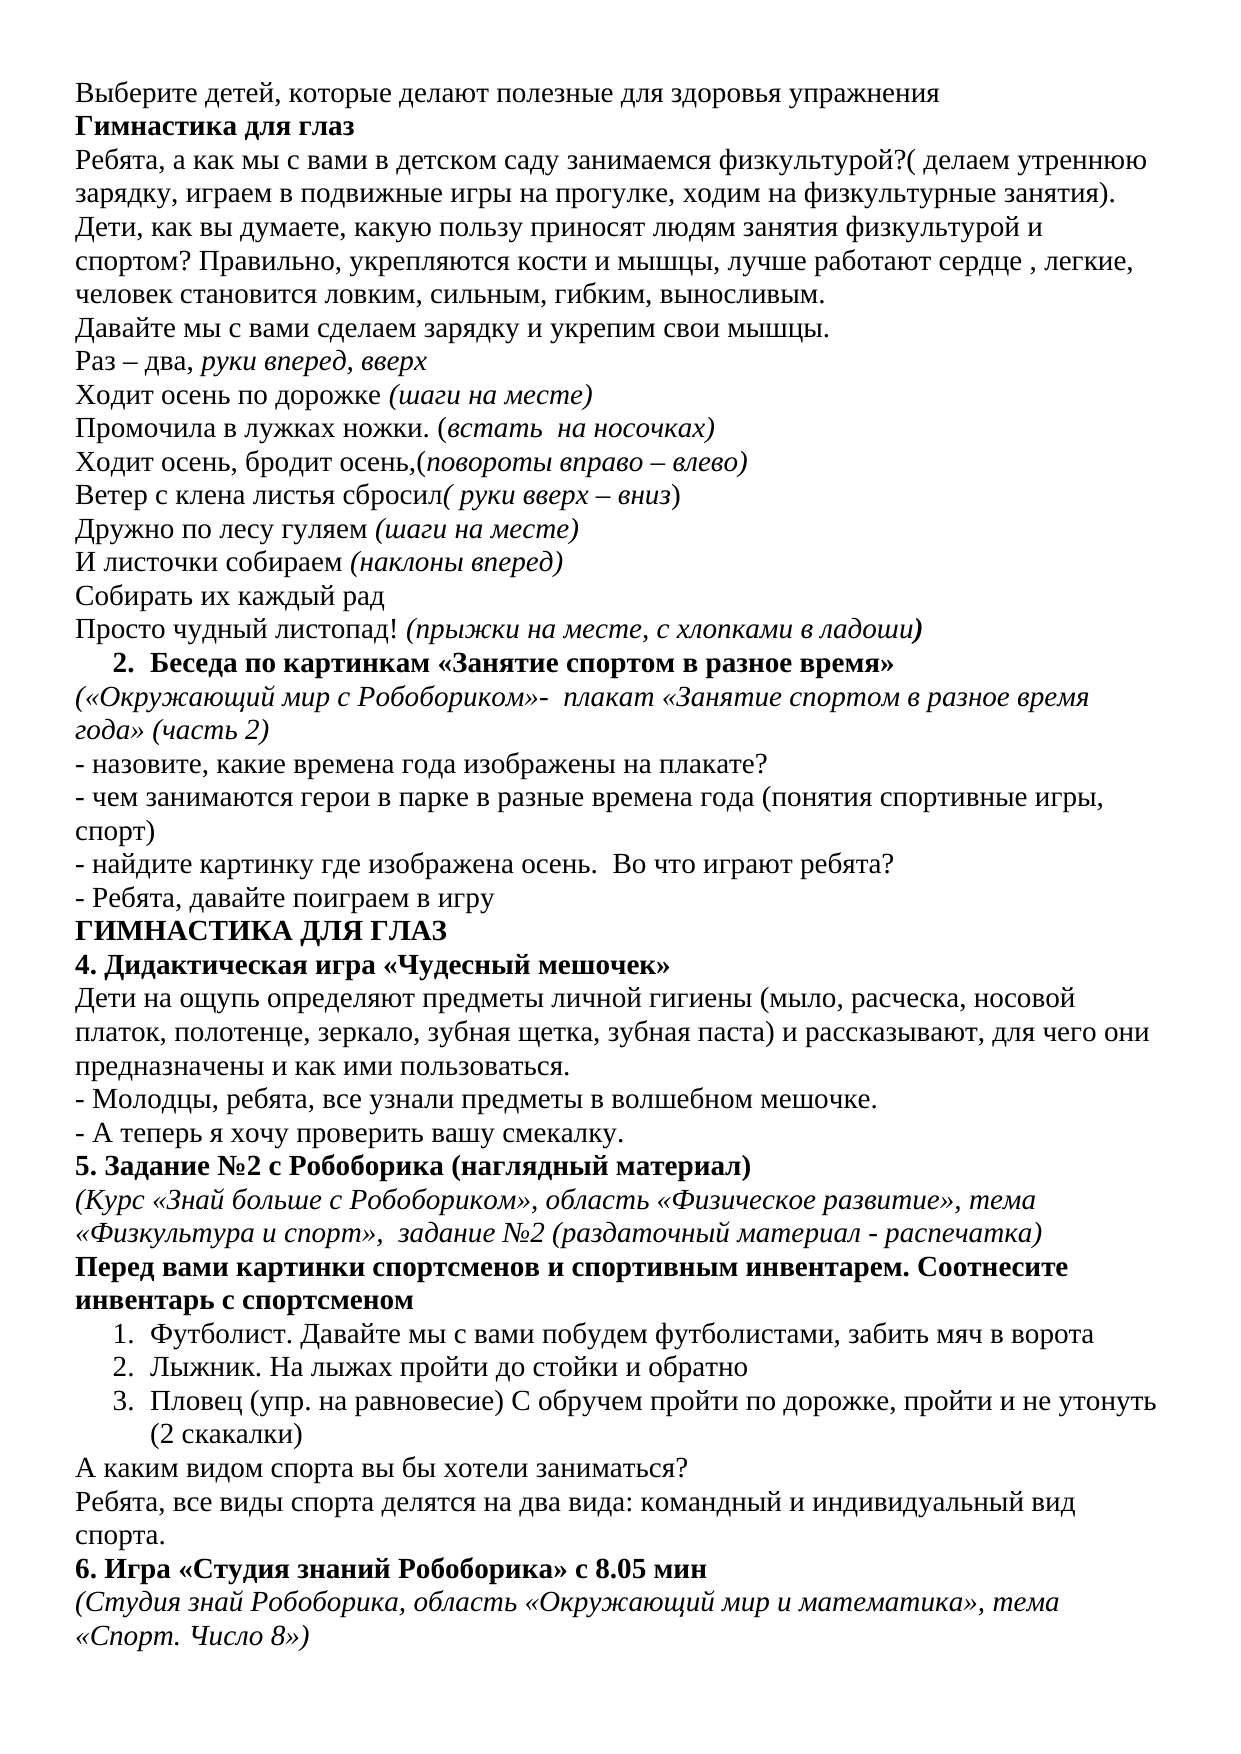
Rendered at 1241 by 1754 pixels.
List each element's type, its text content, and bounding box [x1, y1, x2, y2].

text Ребята, а как мы с вами в детском саду занимаемся физкультурой?( делаем утреннюю зарядку, играем в подвижные игры на прогулке, ходим на физкультурные занятия). Дети, как вы думаете, какую пользу приносят людям занятия физкультурой и спортом? Правильно, укрепляются кости и мышцы, лучше работают сердце , легкие, человек становится ловким, сильным, гибким, выносливым. [75, 142, 1165, 310]
list Беседа по картинкам «Занятие спортом в разное время» [112, 645, 1165, 679]
text Перед вами картинки спортсменов и спортивным инвентарем. Соотнесите инвентарь с спортсменом [75, 1249, 1165, 1316]
list Футболист. Давайте мы с вами побудем футболистами, забить мяч в ворота [112, 1316, 1165, 1349]
text - Ребята, давайте поиграем в игру [75, 880, 1165, 913]
text Давайте мы с вами сделаем зарядку и укрепим свои мышцы. [75, 310, 1165, 343]
text Дружно по лесу гуляем (шаги на месте) [75, 511, 1165, 544]
text - назовите, какие времена года изображены на плакате? [75, 746, 1165, 779]
text Гимнастика для глаз [75, 108, 1165, 142]
text Дети на ощупь определяют предметы личной гигиены (мыло, расческа, носовой платок, полотенце, зеркало, зубная щетка, зубная паста) и рассказывают, для чего они предназначены и как ими пользоваться. [75, 981, 1165, 1081]
text Промочила в лужках ножки. (встать на носочках) [75, 410, 1165, 444]
text (Студия знай Робоборика, область «Окружающий мир и математика», тема «Спорт. Число 8») [75, 1584, 1165, 1651]
text («Окружающий мир с Робобориком»- плакат «Занятие спортом в разное время года» (часть 2) [75, 679, 1165, 746]
list Лыжник. На лыжах пройти до стойки и обратно [112, 1349, 1165, 1383]
text Собирать их каждый рад [75, 578, 1165, 612]
text - чем занимаются герои в парке в разные времена года (понятия спортивные игры, спорт) [75, 779, 1165, 846]
text Просто чудный листопад! (прыжки на месте, с хлопками в ладоши) [75, 612, 1165, 645]
text И листочки собираем (наклоны вперед) [75, 544, 1165, 578]
text Раз – два, руки вперед, вверх [75, 343, 1165, 377]
text А каким видом спорта вы бы хотели заниматься? [75, 1450, 1165, 1484]
text 4. Дидактическая игра «Чудесный мешочек» [75, 947, 1165, 981]
text (Курс «Знай больше с Робобориком», область «Физическое развитие», тема «Физкультура и спорт», задание №2 (раздаточный материал - распечатка) [75, 1182, 1165, 1249]
text Ветер с клена листья сбросил( руки вверх – вниз) [75, 477, 1165, 511]
text Ребята, все виды спорта делятся на два вида: командный и индивидуальный вид спорта. [75, 1484, 1165, 1551]
text Ходит осень, бродит осень,(повороты вправо – влево) [75, 444, 1165, 477]
text - А теперь я хочу проверить вашу смекалку. [75, 1115, 1165, 1148]
list Пловец (упр. на равновесие) С обручем пройти по дорожке, пройти и не утонуть (2 скакалки) [112, 1383, 1165, 1450]
text 6. Игра «Студия знаний Робоборика» с 8.05 мин [75, 1551, 1165, 1584]
text Выберите детей, которые делают полезные для здоровья упражнения [75, 75, 1165, 108]
text 5. Задание №2 с Робоборика (наглядный материал) [75, 1148, 1165, 1182]
text Ходит осень по дорожке (шаги на месте) [75, 377, 1165, 410]
text - найдите картинку где изображена осень. Во что играют ребята? [75, 846, 1165, 880]
text - Молодцы, ребята, все узнали предметы в волшебном мешочке. [75, 1081, 1165, 1115]
text ГИМНАСТИКА ДЛЯ ГЛАЗ [75, 913, 1165, 947]
